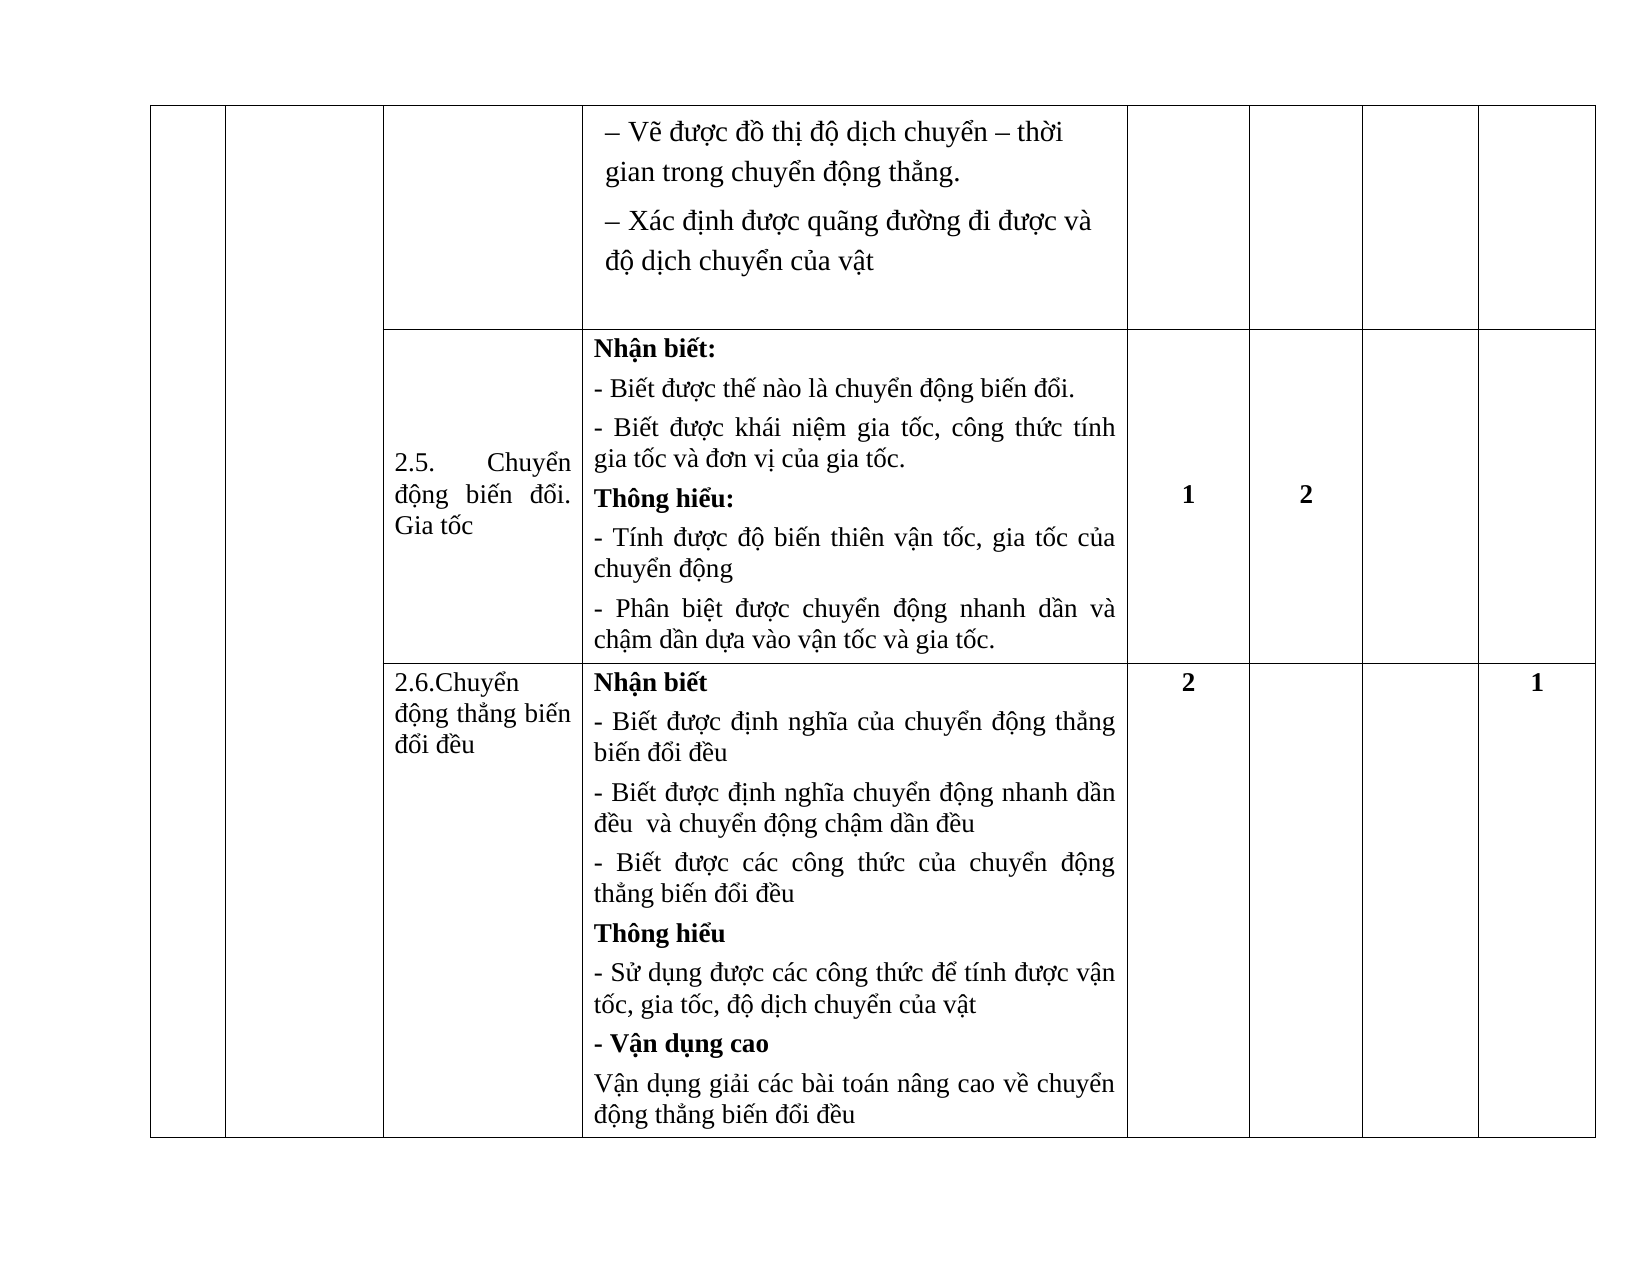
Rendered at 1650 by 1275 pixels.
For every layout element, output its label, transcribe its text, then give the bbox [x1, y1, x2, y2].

table_cell [1479, 330, 1595, 663]
table_cell [1479, 106, 1595, 329]
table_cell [384, 106, 582, 329]
table_cell 1 [1479, 664, 1595, 1137]
table_cell Nhận biết - Biết được định nghĩa của chuyển động thẳng biến đổi đều - Biết được định nghĩa chuyển động nhanh dần đều và chuyển động chậm dần đều - Biết được các công thức của chuyển động thẳng biến đổi đều Thông hiểu - Sử dụng được các công thức để tính được vận tốc, gia tốc, độ dịch chuyển của vật - Vận dụng cao Vận dụng giải các bài toán nâng cao về chuyển động thẳng biến đổi đều [583, 664, 1127, 1137]
table_cell 2 [1250, 330, 1362, 663]
table_cell 2 [1128, 664, 1249, 1137]
table_cell 1 [1128, 106, 1249, 329]
table_cell [1250, 664, 1362, 1137]
table_cell 1 [1363, 106, 1478, 329]
table_cell 2.6.Chuyển động thẳng biến đổi đều [384, 664, 582, 1137]
table_cell [1363, 664, 1478, 1137]
table_cell 1 [1250, 106, 1362, 329]
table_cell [583, 106, 1127, 329]
table_cell Nhận biết: - Biết được thế nào là chuyển động biến đổi. - Biết được khái niệm gia tốc, công thức tính gia tốc và đơn vị của gia tốc. Thông hiểu: - Tính được độ biến thiên vận tốc, gia tốc của chuyển động - Phân biệt được chuyển động nhanh dần và chậm dần dựa vào vận tốc và gia tốc. [583, 330, 1127, 663]
table_cell 1 [1128, 330, 1249, 663]
table_cell 2.5. Chuyển động biến đổi. Gia tốc [384, 330, 582, 663]
table_cell [1363, 330, 1478, 663]
